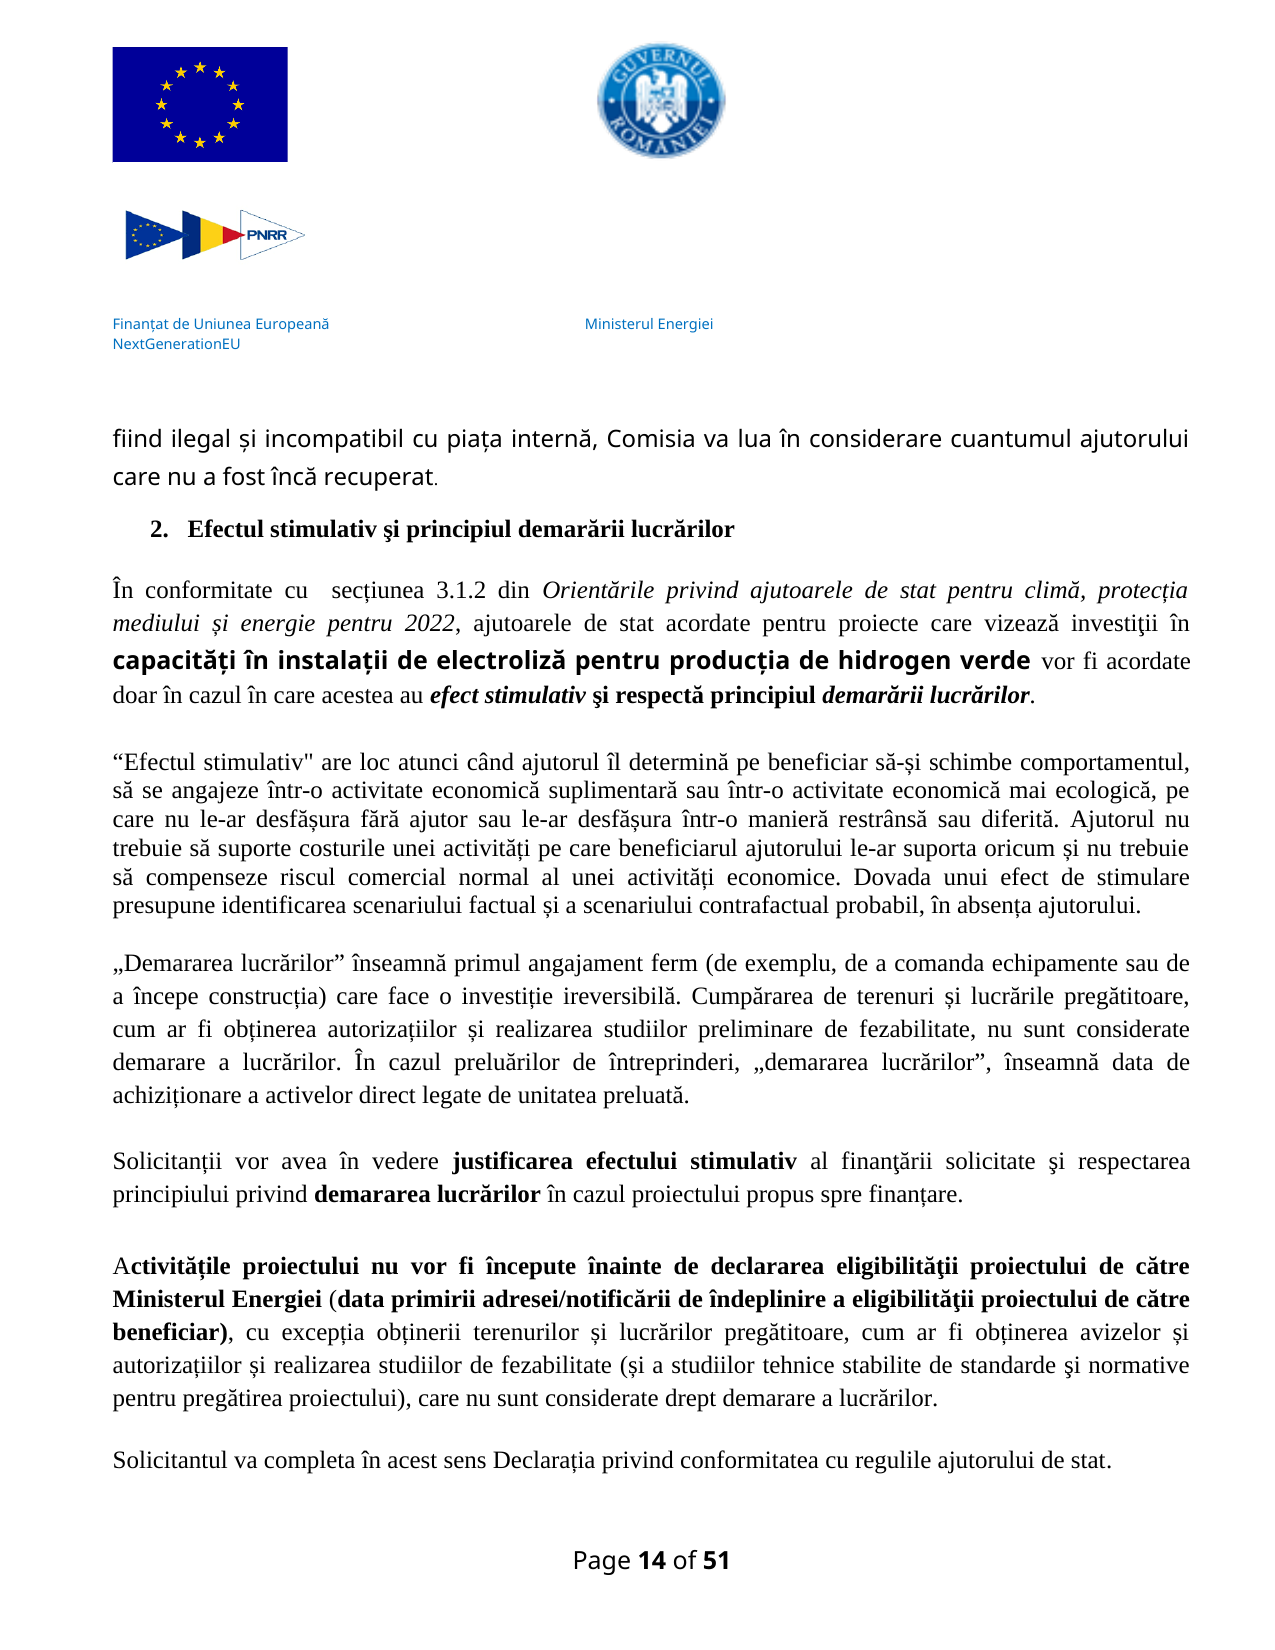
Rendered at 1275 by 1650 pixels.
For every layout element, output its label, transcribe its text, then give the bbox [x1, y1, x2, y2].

picture [573, 28, 751, 163]
text Solicitantul va completa în acest sens Declarația privind conformitatea cu regulile ajutorului de stat. [112, 1445, 1191, 1474]
list Efectul stimulativ şi principiul demarării lucrărilor [150, 514, 1191, 542]
picture [112, 47, 316, 314]
text “Efectul stimulativ" are loc atunci când ajutorul îl determină pe beneficiar să-și schimbe comportamentul, să se angajeze într-o activitate economică suplimentară sau într-o activitate economică mai ecologică, pe care nu le-ar desfășura fără ajutor sau le-ar desfășura într-o manieră restrânsă sau diferită. Ajutorul nu trebuie să suporte costurile unei activități pe care beneficiarul ajutorului le-ar suporta oricum și nu trebuie să compenseze riscul comercial normal al unei activități economice. Dovada unui efect de stimulare presupune identificarea scenariului factual și a scenariului contrafactual probabil, în absența ajutorului. [112, 747, 1191, 919]
text Solicitanții vor avea în vedere justificarea efectului stimulativ al finanţării solicitate şi respectarea principiului privind demararea lucrărilor în cazul proiectului propus spre finanțare. [112, 1146, 1191, 1208]
text Activitățile proiectului nu vor fi începute înainte de declararea eligibilităţii proiectului de către Ministerul Energiei (data primirii adresei/notificării de îndeplinire a eligibilităţii proiectului de către beneficiar), cu excepția obținerii terenurilor și lucrărilor pregătitoare, cum ar fi obținerea avizelor și autorizațiilor și realizarea studiilor de fezabilitate (și a studiilor tehnice stabilite de standarde şi normative pentru pregătirea proiectului), care nu sunt considerate drept demarare a lucrărilor. [112, 1251, 1191, 1412]
text În conformitate cu secțiunea 3.1.2 din Orientările privind ajutoarele de stat pentru climă, protecția mediului și energie pentru 2022, ajutoarele de stat acordate pentru proiecte care vizează investiţii în capacităţi în instalații de electroliză pentru producția de hidrogen verde vor fi acordate doar în cazul în care acestea au efect stimulativ şi respectă principiul demarării lucrărilor. [112, 575, 1191, 709]
text „Demararea lucrărilor” înseamnă primul angajament ferm (de exemplu, de a comanda echipamente sau de a începe construcția) care face o investiție ireversibilă. Cumpărarea de terenuri și lucrările pregătitoare, cum ar fi obținerea autorizațiilor și realizarea studiilor preliminare de fezabilitate, nu sunt considerate demarare a lucrărilor. În cazul preluărilor de întreprinderi, „demararea lucrărilor”, înseamnă data de achiziționare a activelor direct legate de unitatea preluată. [112, 948, 1191, 1109]
